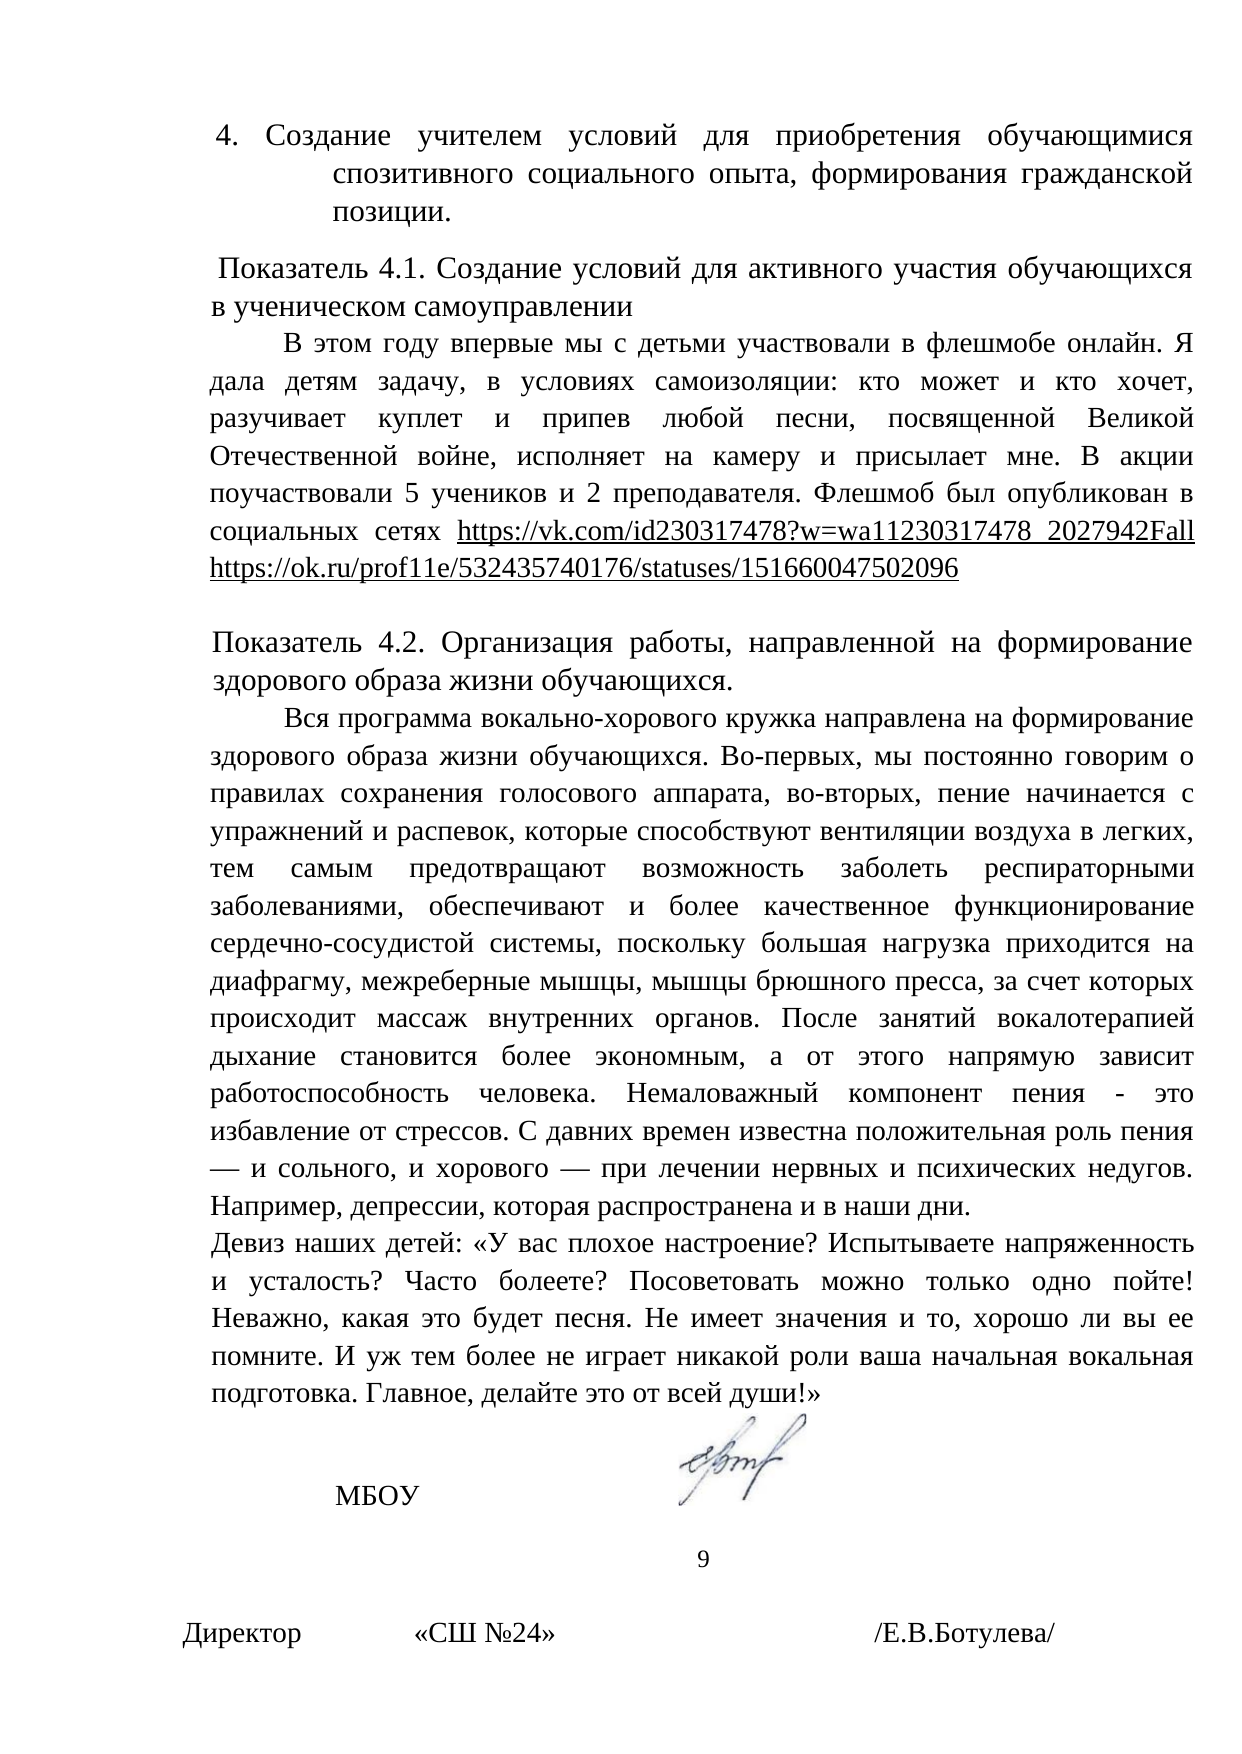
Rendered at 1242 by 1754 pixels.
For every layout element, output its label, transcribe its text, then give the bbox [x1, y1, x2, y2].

text Вся программа вокально-хорового кружка направлена на формирование здорового образа жизни обучающихся. Во-первых, мы постоянно говорим о правилах сохранения голосового аппарата, во-вторых, пение начинается с упражнений и распевок, которые способствуют вентиляции воздуха в легких, тем самым предотвращают возможность заболеть респираторными заболеваниями, обеспечивают и более качественное функционирование сердечно-сосудистой системы, поскольку большая нагрузка приходится на диафрагму, межреберные мышцы, мышцы брюшного пресса, за счет которых происходит массаж внутренних органов. После занятий вокалотерапией дыхание становится более экономным, а от этого напрямую зависит работоспособность человека. Немаловажный компонент пения - это избавление от стрессов. С давних времен известна положительная роль пения — и сольного, и хорового — при лечении нервных и психических недугов. Например, депрессии, которая распространена и в наши дни. [210, 700, 1195, 1221]
text 9 [212, 1544, 1195, 1572]
text МБОУ [182, 1414, 1195, 1511]
text В этом году впервые мы с детьми участвовали в флешмобе онлайн. Я дала детям задачу, в условиях самоизоляции: кто может и кто хочет, разучивает куплет и припев любой песни, посвященной Великой Отечественной войне, исполняет на камеру и присылает мне. В акции поучаствовали 5 учеников и 2 преподавателя. Флешмоб был опубликован в социальных сетях https://vk.com/id230317478?w=wa11230317478 2027942Fall https://ok.ru/prof11e/532435740176/statuses/151660047502096 [209, 326, 1195, 584]
picture [678, 1413, 807, 1506]
text Показатель 4.2. Организация работы, направленной на формирование здорового образа жизни обучающихся. [212, 623, 1194, 697]
text Показатель 4.1. Создание условий для активного участия обучающихся в ученическом самоуправлении [211, 249, 1194, 323]
text 4. Создание учителем условий для приобретения обучающимися спозитивного социального опыта, формирования гражданской позиции. [215, 116, 1194, 228]
text Девиз наших детей: «У вас плохое настроение? Испытываете напряженность и усталость? Часто болеете? Посоветовать можно только одно пойте! Неважно, какая это будет песня. Не имеет значения и то, хорошо ли вы ее помните. И уж тем более не играет никакой роли ваша начальная вокальная подготовка. Главное, делайте это от всей души!» [211, 1226, 1195, 1409]
